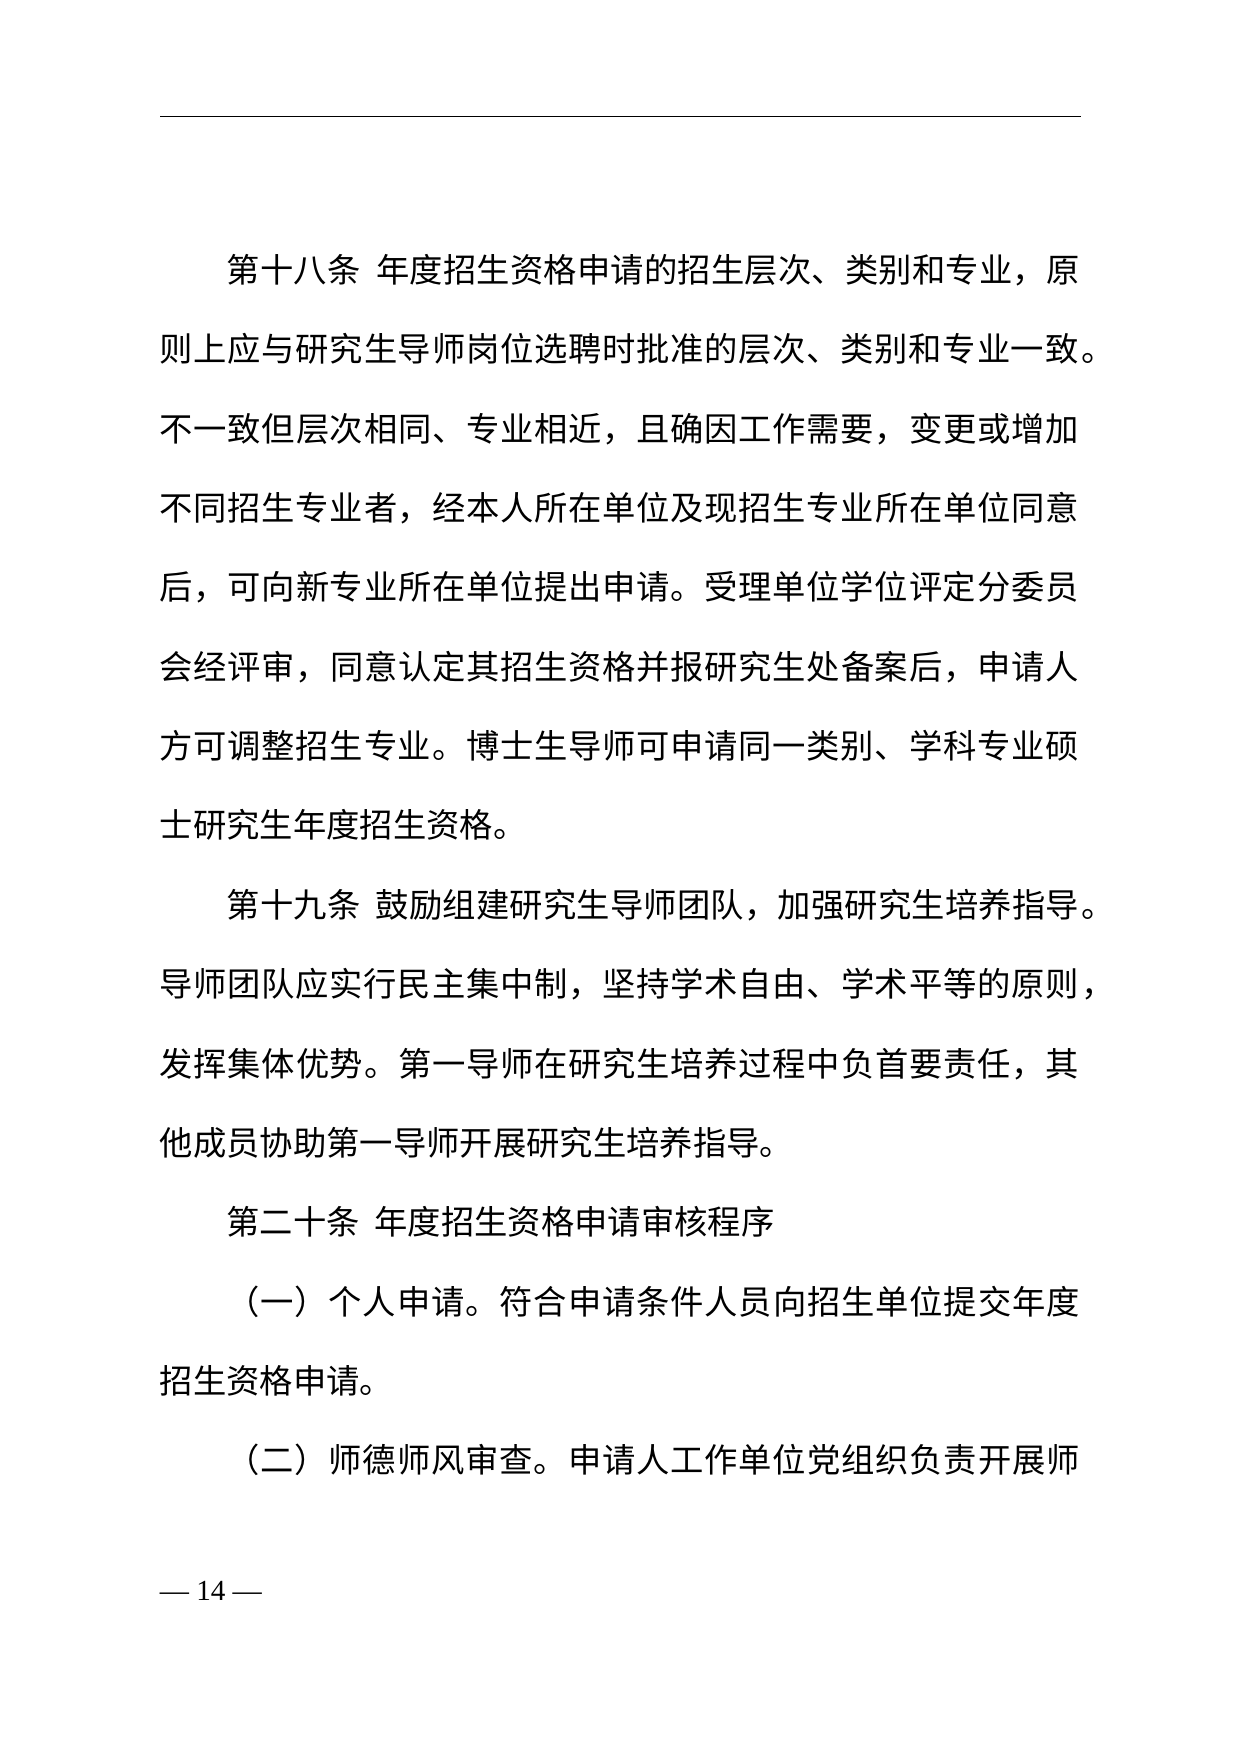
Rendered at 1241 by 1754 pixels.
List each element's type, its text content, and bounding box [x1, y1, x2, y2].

text 第二十条 年度招生资格申请审核程序 [159, 1181, 1081, 1260]
text 第十八条 年度招生资格申请的招生层次、类别和专业，原则上应与研究生导师岗位选聘时批准的层次、类别和专业一致。不一致但层次相同、专业相近，且确因工作需要，变更或增加不同招生专业者，经本人所在单位及现招生专业所在单位同意后，可向新专业所在单位提出申请。受理单位学位评定分委员会经评审，同意认定其招生资格并报研究生处备案后，申请人方可调整招生专业。博士生导师可申请同一类别、学科专业硕士研究生年度招生资格。 [159, 228, 1081, 863]
text （一）个人申请。符合申请条件人员向招生单位提交年度招生资格申请。 [159, 1260, 1081, 1419]
text 第十九条 鼓励组建研究生导师团队，加强研究生培养指导。导师团队应实行民主集中制，坚持学术自由、学术平等的原则，发挥集体优势。第一导师在研究生培养过程中负首要责任，其他成员协助第一导师开展研究生培养指导。 [159, 863, 1081, 1181]
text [159, 1419, 1081, 1498]
